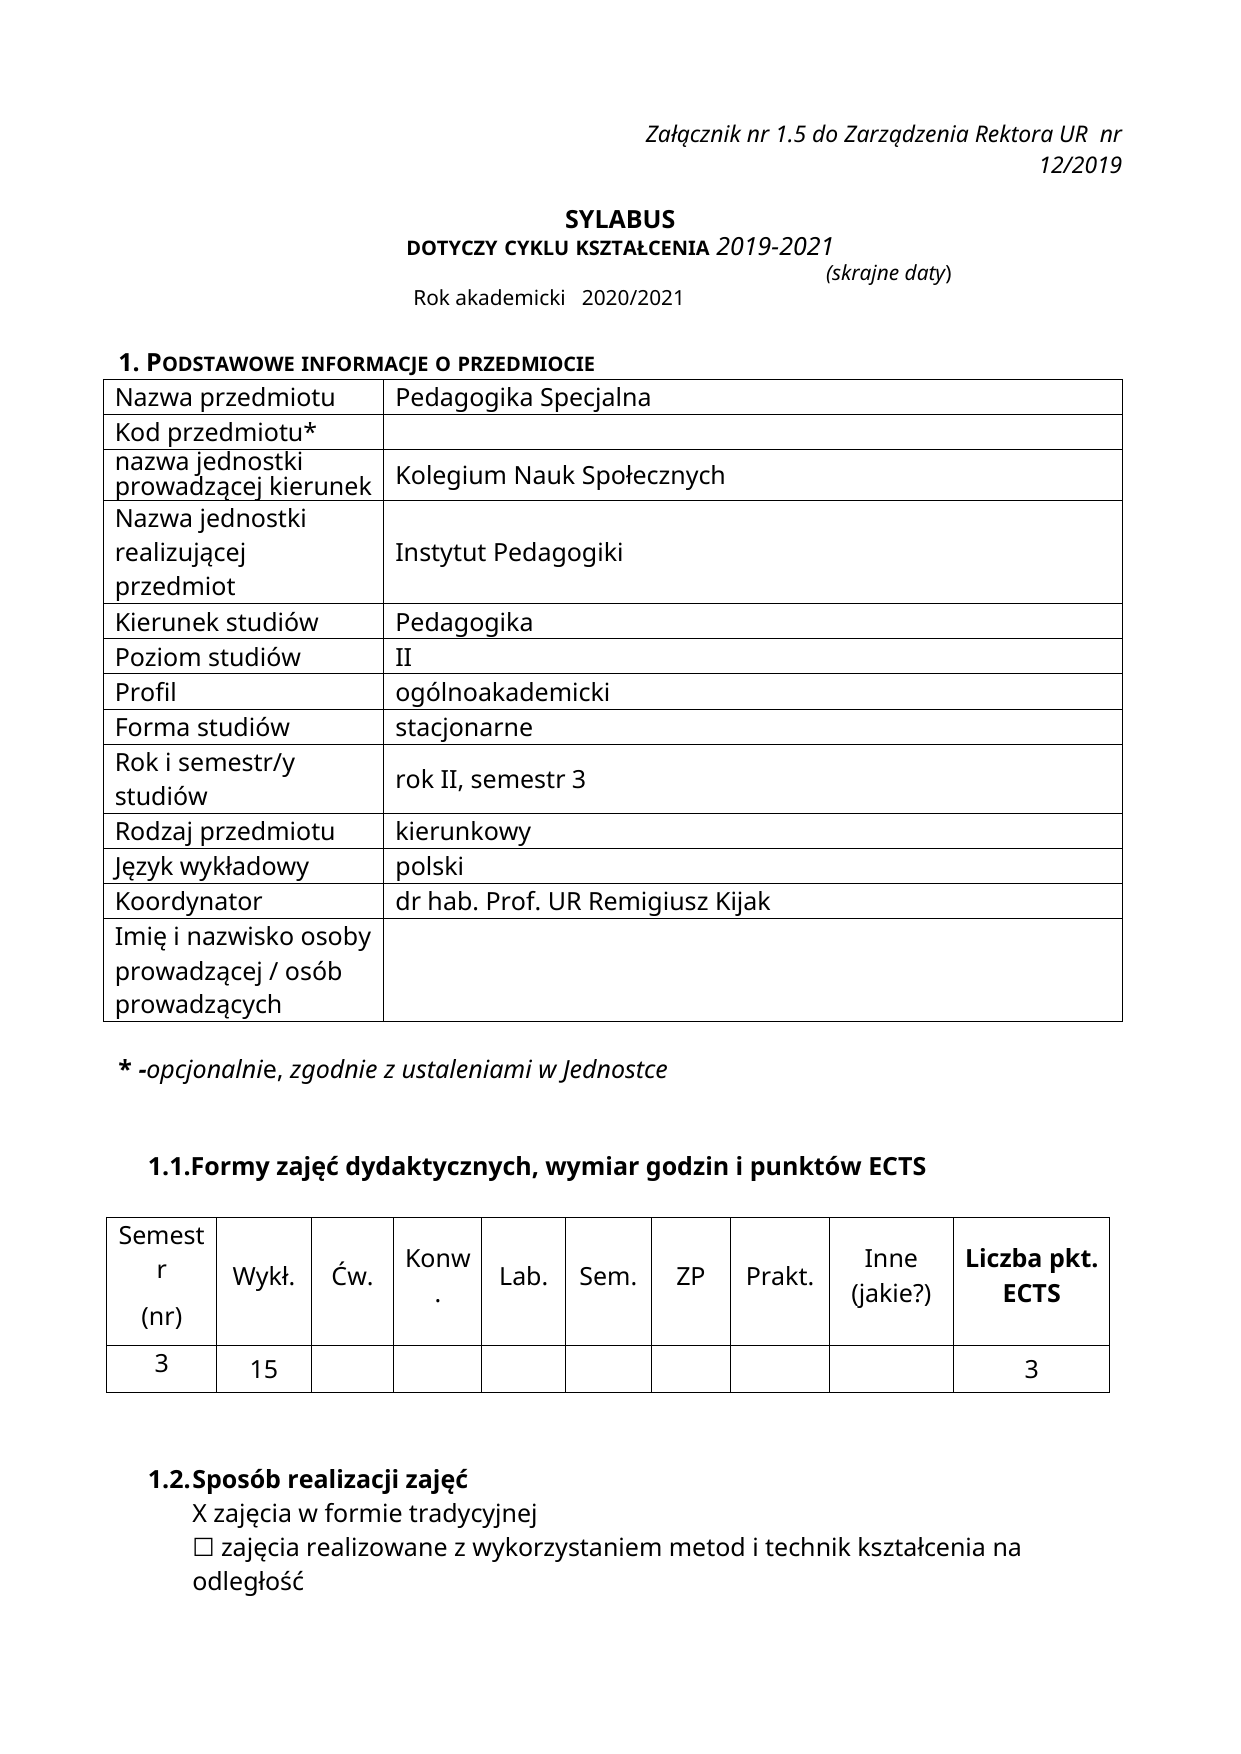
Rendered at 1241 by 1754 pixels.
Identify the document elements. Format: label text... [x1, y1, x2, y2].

text SYLABUS [118, 201, 1122, 236]
table_cell 3 [954, 1346, 1109, 1392]
table_header Wykł. [217, 1218, 311, 1345]
table_cell Koordynator [104, 884, 383, 918]
table_cell Rok i semestr/y studiów [104, 745, 383, 813]
table_cell [394, 1346, 481, 1392]
table_cell polski [384, 849, 1122, 883]
table_header Pedagogika Specjalna [384, 380, 1122, 414]
table_header ZP [652, 1218, 730, 1345]
text 1.2. Sposób realizacji zajęć [148, 1461, 1122, 1496]
table_cell [312, 1346, 393, 1392]
text (skrajne daty) [118, 261, 1122, 286]
table_cell II [384, 639, 1122, 673]
text 1.1.Formy zajęć dydaktycznych, wymiar godzin i punktów ECTS [148, 1149, 1122, 1183]
table_header Konw. [394, 1218, 481, 1345]
table_header Inne (jakie?) [830, 1218, 953, 1345]
table_cell Rodzaj przedmiotu [104, 814, 383, 848]
text ☐ zajęcia realizowane z wykorzystaniem metod i technik kształcenia na odległość [192, 1529, 1122, 1598]
table_cell Kod przedmiotu* [104, 415, 383, 449]
table_cell Język wykładowy [104, 849, 383, 883]
table_cell Poziom studiów [104, 639, 383, 673]
table_cell 3 [107, 1346, 216, 1392]
table_header Ćw. [312, 1218, 393, 1345]
table_cell rok II, semestr 3 [384, 745, 1122, 813]
table_header Liczba pkt. ECTS [954, 1218, 1109, 1345]
table_cell Kolegium Nauk Społecznych [384, 450, 1122, 500]
table_cell kierunkowy [384, 814, 1122, 848]
table_cell Profil [104, 674, 383, 708]
text X zajęcia w formie tradycyjnej [192, 1496, 1122, 1529]
table_cell [384, 415, 1122, 449]
table_header Sem. [566, 1218, 651, 1345]
table_cell stacjonarne [384, 710, 1122, 743]
text Rok akademicki 2020/2021 [118, 286, 1122, 311]
table_cell [384, 919, 1122, 1021]
table_cell [652, 1346, 730, 1392]
table_header Prakt. [731, 1218, 829, 1345]
table_cell dr hab. Prof. UR Remigiusz Kijak [384, 884, 1122, 918]
text * -opcjonalnie, zgodnie z ustaleniami w Jednostce [118, 1051, 1122, 1086]
text 1. Podstawowe informacje o przedmiocie [118, 344, 1122, 379]
table_header Nazwa przedmiotu [104, 380, 383, 414]
table_cell [731, 1346, 829, 1392]
text Załącznik nr 1.5 do Zarządzenia Rektora UR nr 12/2019 [118, 118, 1122, 181]
table_cell [830, 1346, 953, 1392]
table_cell Instytut Pedagogiki [384, 501, 1122, 603]
table_cell 15 [217, 1346, 311, 1392]
table_cell Imię i nazwisko osoby prowadzącej / osób prowadzących [104, 919, 383, 1021]
table_header Semestr (nr) [107, 1218, 216, 1345]
table_cell Nazwa jednostki realizującej przedmiot [104, 501, 383, 603]
table_cell Pedagogika [384, 604, 1122, 638]
table_cell nazwa jednostki prowadzącej kierunek [104, 450, 383, 500]
table_header Lab. [482, 1218, 565, 1345]
table_cell [566, 1346, 651, 1392]
table_cell Kierunek studiów [104, 604, 383, 638]
text dotyczy cyklu kształcenia 2019-2021 [118, 236, 1122, 261]
table_cell Forma studiów [104, 710, 383, 743]
table_cell [482, 1346, 565, 1392]
table_cell ogólnoakademicki [384, 674, 1122, 708]
